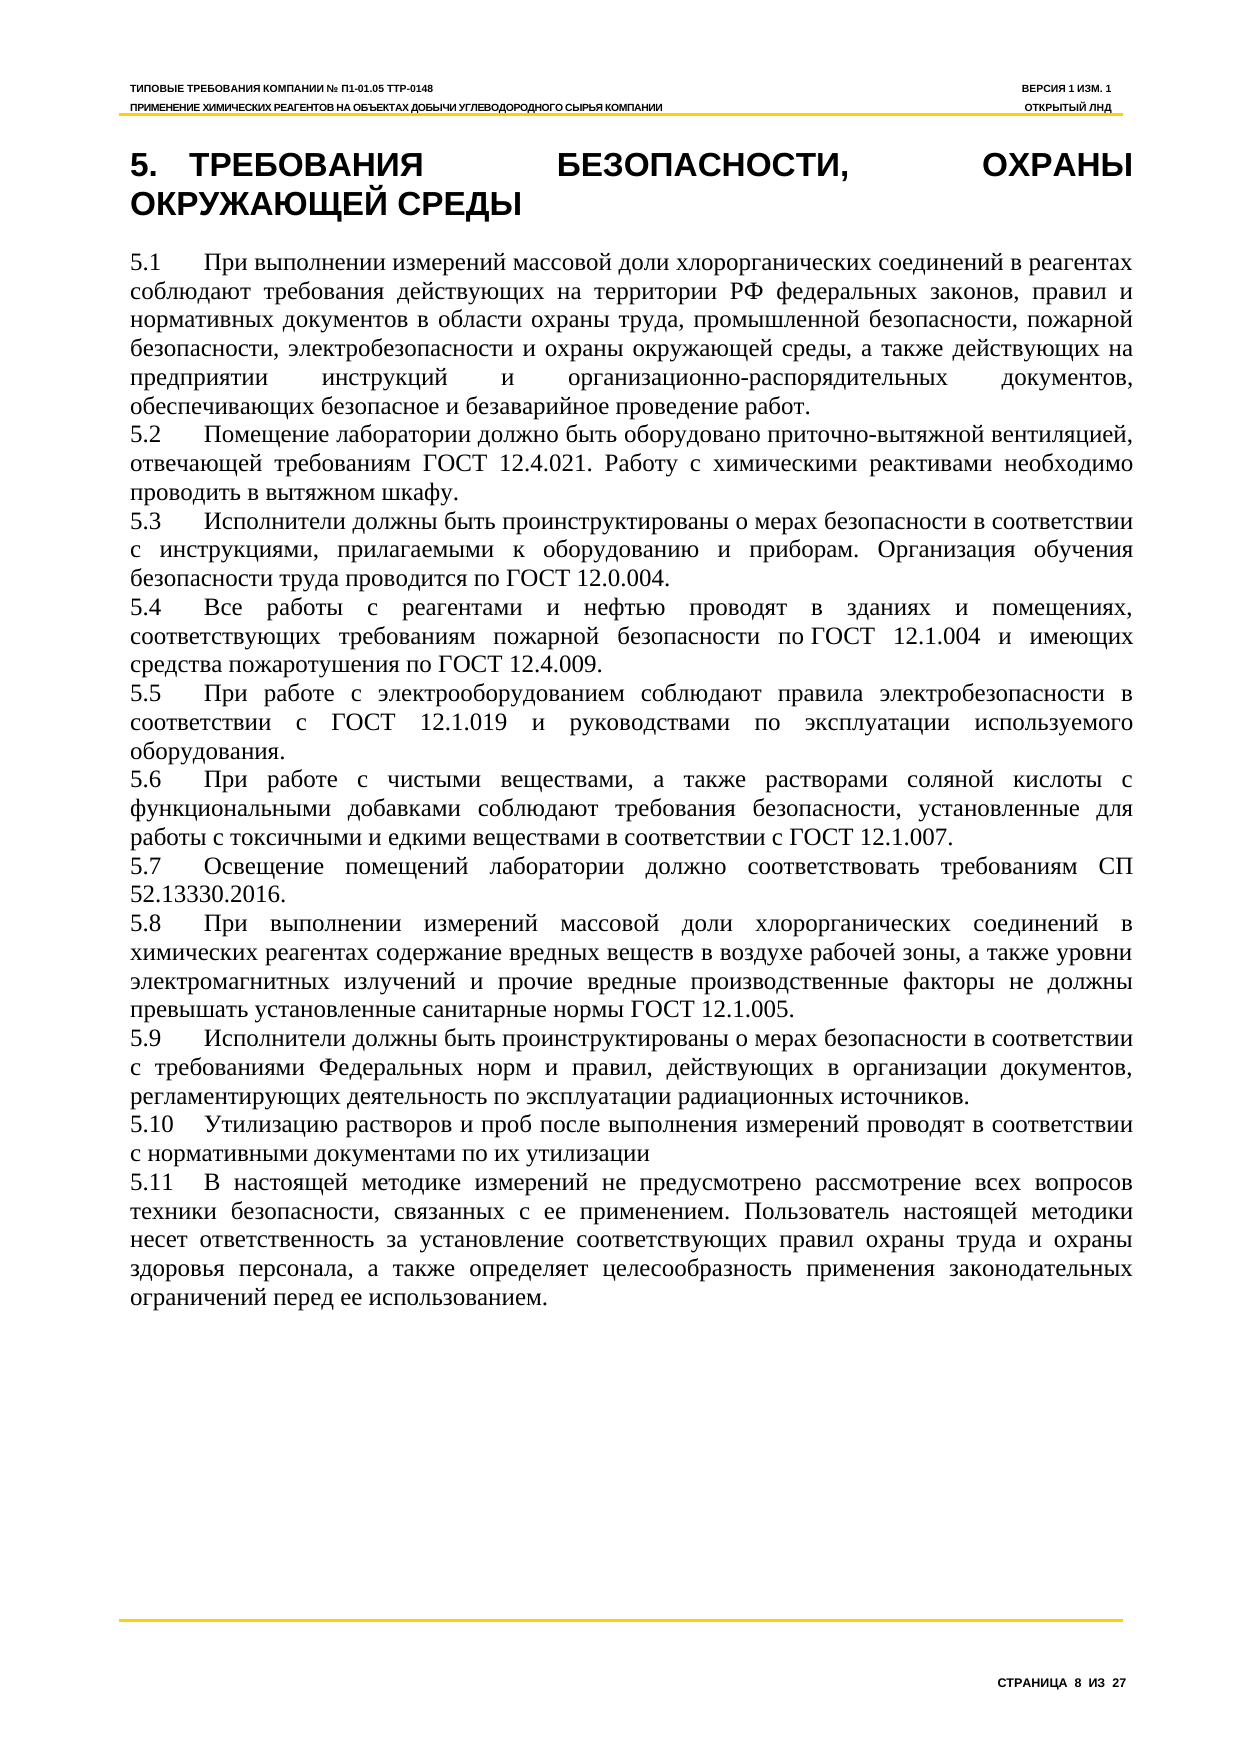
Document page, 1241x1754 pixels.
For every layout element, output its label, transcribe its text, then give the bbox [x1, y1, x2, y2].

list ТРЕБОВАНИЯ БЕЗОПАСНОСТИ, ОХРАНЫ ОКРУЖАЮЩЕЙ СРЕДЫ [130, 145, 1134, 222]
list Исполнители должны быть проинструктированы о мерах безопасности в соответствии с инструкциями, прилагаемыми к оборудованию и приборам. Организация обучения безопасности труда проводится по ГОСТ 12.0.004. [130, 506, 1134, 592]
list При работе с электрооборудованием соблюдают правила электробезопасности в соответствии с ГОСТ 12.1.019 и руководствами по эксплуатации используемого оборудования. [130, 678, 1134, 764]
list Исполнители должны быть проинструктированы о мерах безопасности в соответствии с требованиями Федеральных норм и правил, действующих в организации документов, регламентирующих деятельность по эксплуатации радиационных источников. [130, 1023, 1134, 1109]
list Утилизацию растворов и проб после выполнения измерений проводят в соответствии с нормативными документами по их утилизации [130, 1109, 1134, 1167]
list Все работы с реагентами и нефтью проводят в зданиях и помещениях, соответствующих требованиям пожарной безопасности по ГОСТ 12.1.004 и имеющих средства пожаротушения по ГОСТ 12.4.009. [130, 592, 1134, 678]
list При выполнении измерений массовой доли хлорорганических соединений в химических реагентах содержание вредных веществ в воздухе рабочей зоны, а также уровни электромагнитных излучений и прочие вредные производственные факторы не должны превышать установленные санитарные нормы ГОСТ 12.1.005. [130, 908, 1134, 1023]
list При выполнении измерений массовой доли хлорорганических соединений в реагентах соблюдают требования действующих на территории РФ федеральных законов, правил и нормативных документов в области охраны труда, промышленной безопасности, пожарной безопасности, электробезопасности и охраны окружающей среды, а также действующих на предприятии инструкций и организационно-распорядительных документов, обеспечивающих безопасное и безаварийное проведение работ. [130, 247, 1134, 419]
list В настоящей методике измерений не предусмотрено рассмотрение всех вопросов техники безопасности, связанных с ее применением. Пользователь настоящей методики несет ответственность за установление соответствующих правил охраны труда и охраны здоровья персонала, а также определяет целесообразность применения законодательных ограничений перед ее использованием. [130, 1167, 1134, 1311]
list Помещение лаборатории должно быть оборудовано приточно-вытяжной вентиляцией, отвечающей требованиям ГОСТ 12.4.021. Работу с химическими реактивами необходимо проводить в вытяжном шкафу. [130, 419, 1134, 506]
list Освещение помещений лаборатории должно соответствовать требованиям СП 52.13330.2016. [130, 851, 1134, 908]
list При работе с чистыми веществами, а также растворами соляной кислоты с функциональными добавками соблюдают требования безопасности, установленные для работы с токсичными и едкими веществами в соответствии с ГОСТ 12.1.007. [130, 764, 1134, 851]
